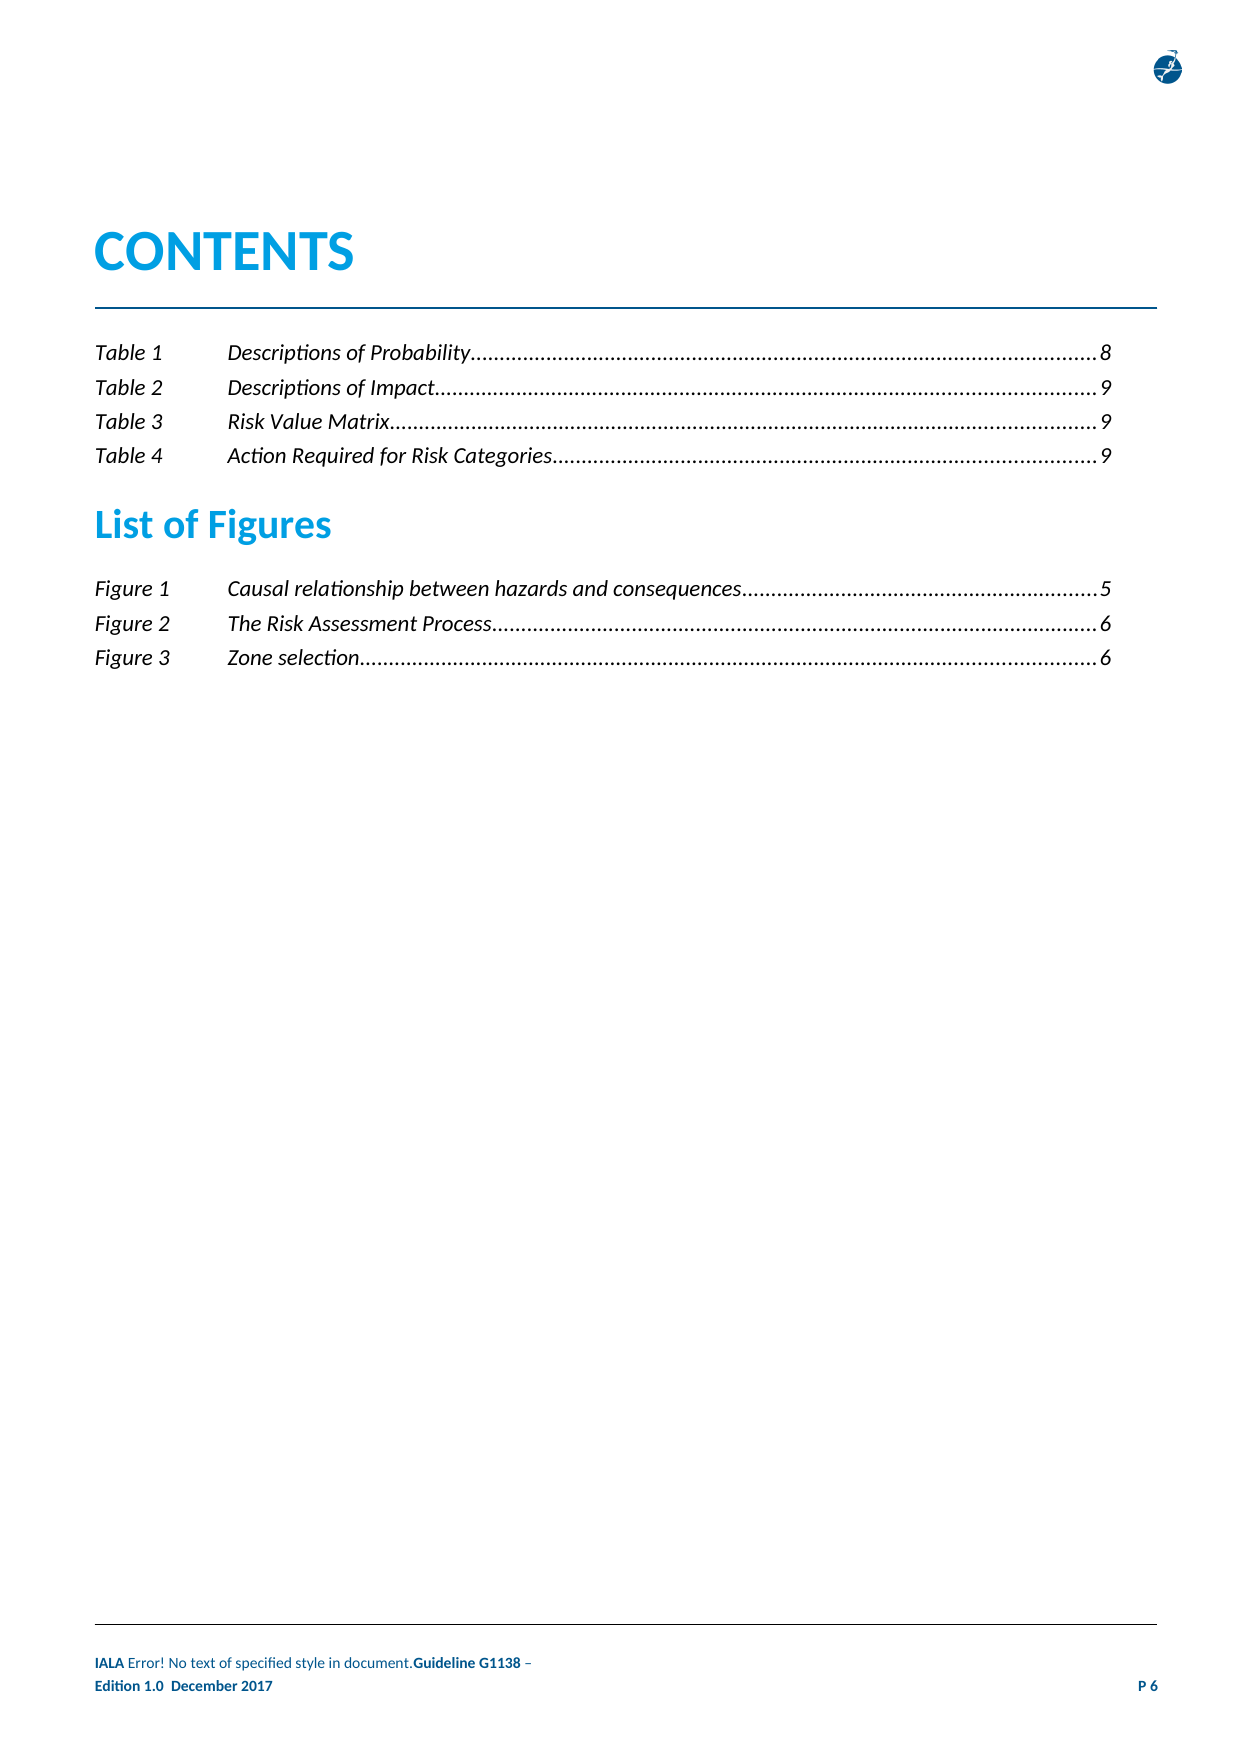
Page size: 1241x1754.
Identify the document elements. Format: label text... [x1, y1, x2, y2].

text Figure 1 Causal relationship between hazards and consequences 5 [94, 574, 1113, 602]
text Table 2 Descriptions of Impact 9 [94, 373, 1113, 401]
text Figure 3 Zone selection 6 [94, 643, 1113, 671]
list List of Figures [94, 498, 1157, 549]
picture [1122, 0, 1241, 119]
text Table 3 Risk Value Matrix 9 [94, 407, 1113, 435]
text Table 1 Descriptions of Probability 8 [94, 338, 1113, 367]
text Table 4 Action Required for Risk Categories 9 [94, 441, 1113, 469]
text Figure 2 The Risk Assessment Process 6 [94, 609, 1113, 637]
